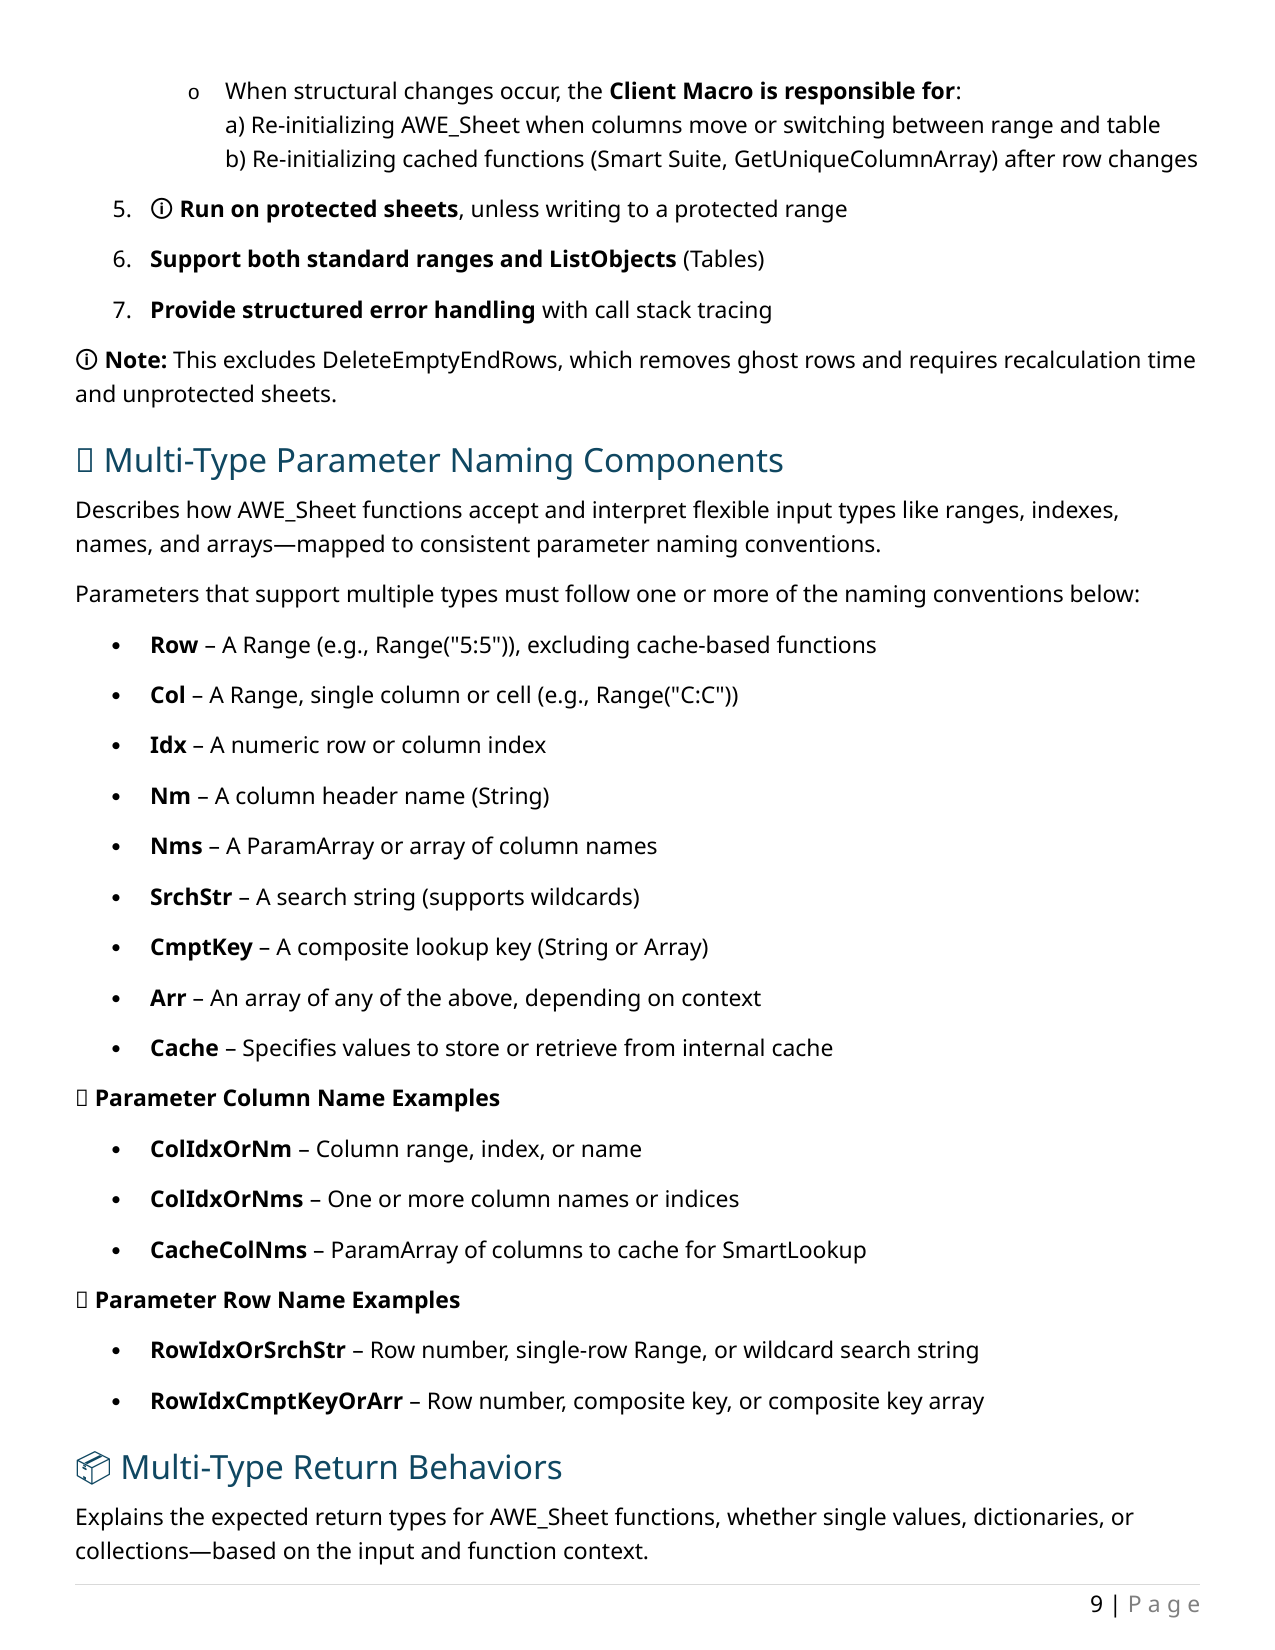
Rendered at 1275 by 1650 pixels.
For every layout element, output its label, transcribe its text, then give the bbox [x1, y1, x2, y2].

list ColIdxOrNm – Column range, index, or name [112, 1133, 1200, 1164]
list Row – A Range (e.g., Range("5:5")), excluding cache-based functions [112, 628, 1200, 660]
text Parameters that support multiple types must follow one or more of the naming conventions below: [75, 578, 1200, 609]
list Provide structured error handling with call stack tracing [112, 294, 1200, 325]
list RowIdxCmptKeyOrArr – Row number, composite key, or composite key array [112, 1385, 1200, 1416]
subtitle 🧩 Multi-Type Parameter Naming Components [75, 437, 1200, 482]
text Explains the expected return types for AWE_Sheet functions, whether single values, dictionaries, or collections—based on the input and function context. [75, 1501, 1200, 1566]
list Nms – A ParamArray or array of column names [112, 830, 1200, 861]
list CacheColNms – ParamArray of columns to cache for SmartLookup [112, 1233, 1200, 1265]
list 🛈 Run on protected sheets, unless writing to a protected range [112, 193, 1200, 224]
list ColIdxOrNms – One or more column names or indices [112, 1183, 1200, 1214]
list SrchStr – A search string (supports wildcards) [112, 881, 1200, 912]
list When structural changes occur, the Client Macro is responsible for: a) Re-initializing AWE_Sheet when columns move or switching between range and table b) Re-initializing cached functions (Smart Suite, GetUniqueColumnArray) after row changes [187, 75, 1200, 174]
text 🛈 Note: This excludes DeleteEmptyEndRows, which removes ghost rows and requires recalculation time and unprotected sheets. [75, 344, 1200, 409]
list RowIdxOrSrchStr – Row number, single-row Range, or wildcard search string [112, 1334, 1200, 1366]
list Idx – A numeric row or column index [112, 729, 1200, 761]
list Support both standard ranges and ListObjects (Tables) [112, 243, 1200, 274]
list Arr – An array of any of the above, depending on context [112, 981, 1200, 1013]
list Nm – A column header name (String) [112, 780, 1200, 811]
list Col – A Range, single column or cell (e.g., Range("C:C")) [112, 679, 1200, 710]
list CmptKey – A composite lookup key (String or Array) [112, 931, 1200, 962]
subtitle 📦 Multi-Type Return Behaviors [75, 1443, 1200, 1489]
list Cache – Specifies values to store or retrieve from internal cache [112, 1032, 1200, 1063]
text 📌 Parameter Row Name Examples [75, 1284, 1200, 1315]
text Describes how AWE_Sheet functions accept and interpret flexible input types like ranges, indexes, names, and arrays—mapped to consistent parameter naming conventions. [75, 494, 1200, 559]
text 📌 Parameter Column Name Examples [75, 1082, 1200, 1113]
